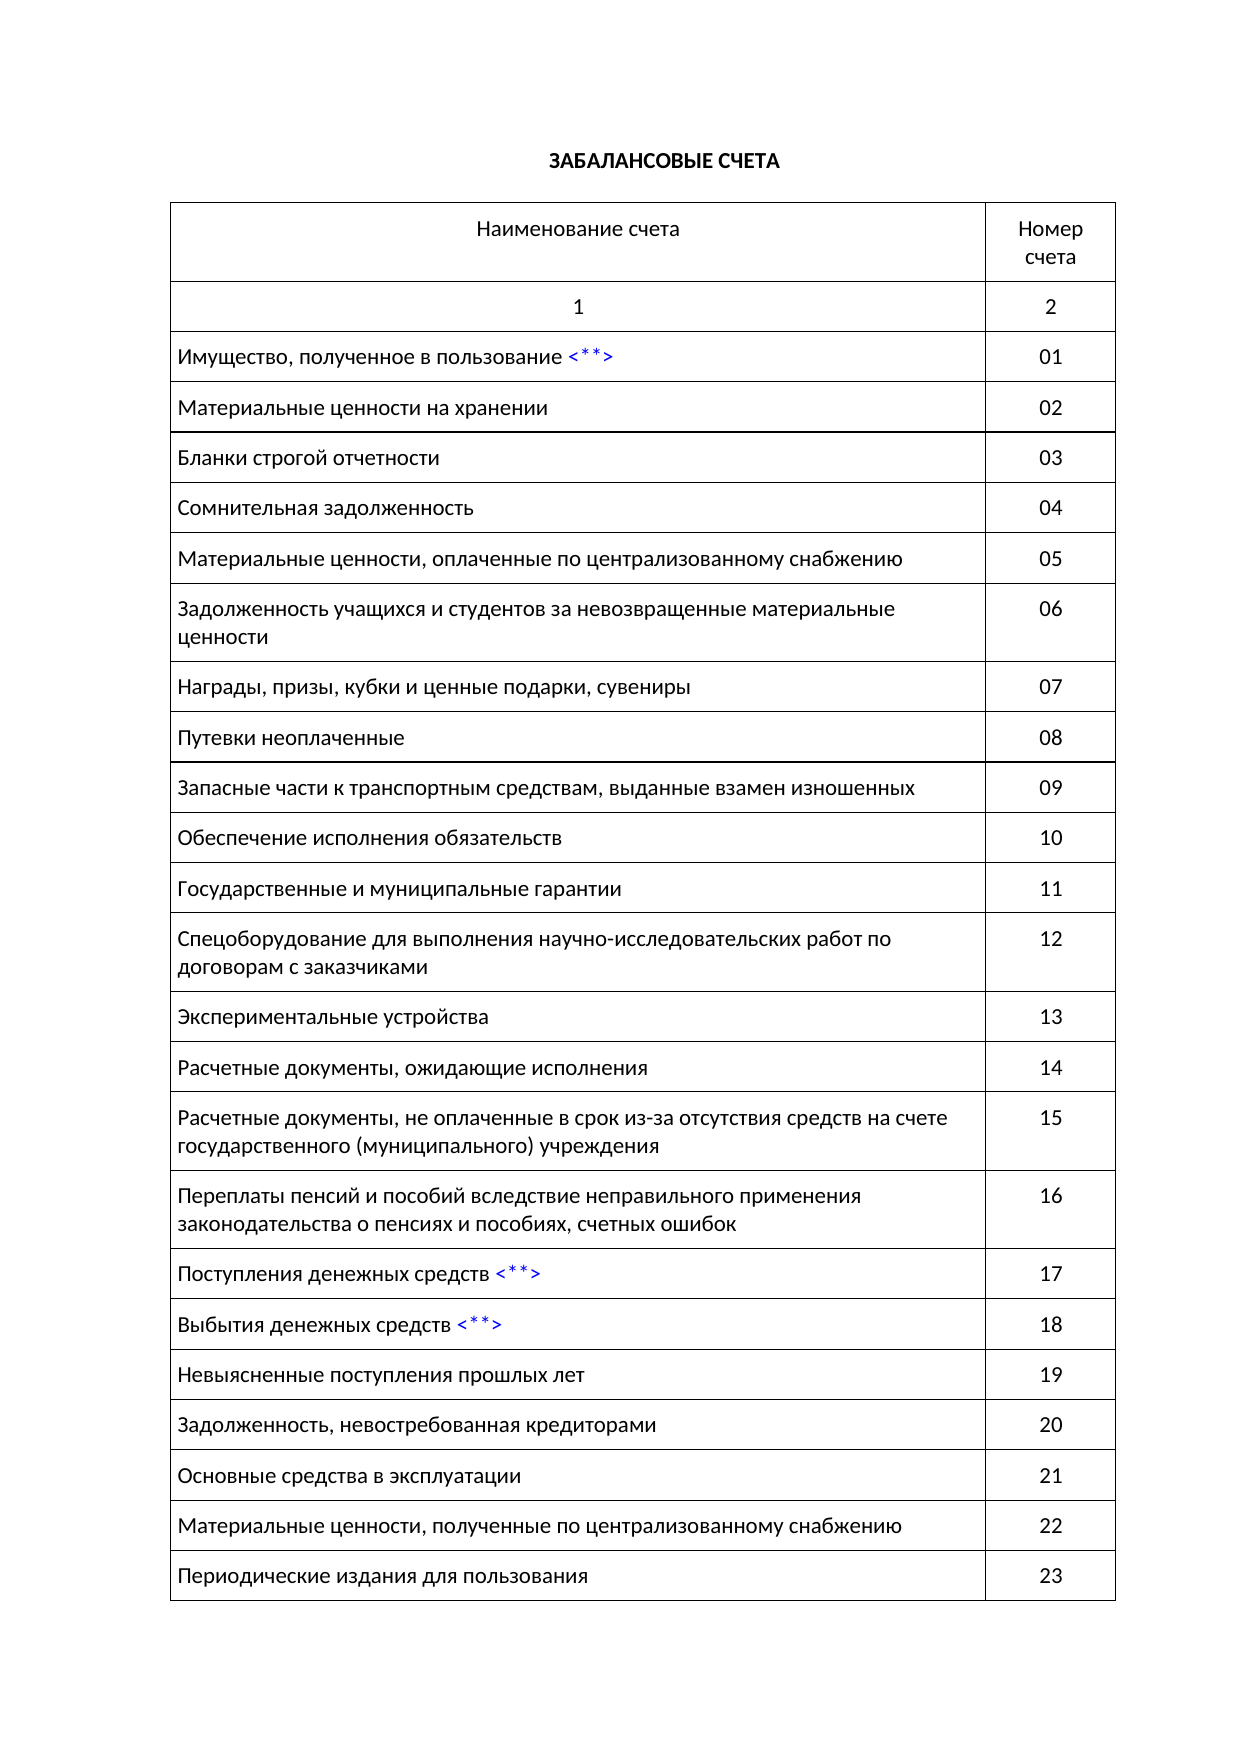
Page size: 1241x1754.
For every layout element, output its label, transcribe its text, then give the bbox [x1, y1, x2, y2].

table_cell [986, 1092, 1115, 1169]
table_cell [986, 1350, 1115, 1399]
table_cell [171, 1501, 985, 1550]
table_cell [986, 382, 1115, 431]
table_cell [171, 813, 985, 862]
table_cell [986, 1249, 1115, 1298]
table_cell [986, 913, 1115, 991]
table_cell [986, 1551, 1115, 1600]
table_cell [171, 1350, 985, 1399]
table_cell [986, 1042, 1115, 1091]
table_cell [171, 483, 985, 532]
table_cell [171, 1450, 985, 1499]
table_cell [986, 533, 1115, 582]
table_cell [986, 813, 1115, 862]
title ЗАБАЛАНСОВЫЕ СЧЕТА [177, 146, 1152, 174]
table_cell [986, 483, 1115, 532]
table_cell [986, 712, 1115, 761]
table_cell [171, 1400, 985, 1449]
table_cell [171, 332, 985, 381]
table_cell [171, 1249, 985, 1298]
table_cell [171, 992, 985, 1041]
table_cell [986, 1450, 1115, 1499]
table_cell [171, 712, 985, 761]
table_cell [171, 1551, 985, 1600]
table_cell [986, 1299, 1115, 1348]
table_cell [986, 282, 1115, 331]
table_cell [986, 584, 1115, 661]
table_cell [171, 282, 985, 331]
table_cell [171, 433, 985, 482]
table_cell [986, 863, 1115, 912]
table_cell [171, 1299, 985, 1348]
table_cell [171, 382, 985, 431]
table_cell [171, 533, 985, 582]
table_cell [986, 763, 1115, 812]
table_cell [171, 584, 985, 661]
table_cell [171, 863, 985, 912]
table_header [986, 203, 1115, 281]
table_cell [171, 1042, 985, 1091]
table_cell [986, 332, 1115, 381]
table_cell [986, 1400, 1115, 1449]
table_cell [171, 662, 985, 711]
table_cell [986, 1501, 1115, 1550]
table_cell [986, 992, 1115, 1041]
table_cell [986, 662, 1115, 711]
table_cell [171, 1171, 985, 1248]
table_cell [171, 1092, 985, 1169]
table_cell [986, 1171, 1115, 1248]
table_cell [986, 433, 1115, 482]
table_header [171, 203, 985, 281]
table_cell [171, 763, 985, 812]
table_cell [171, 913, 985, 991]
